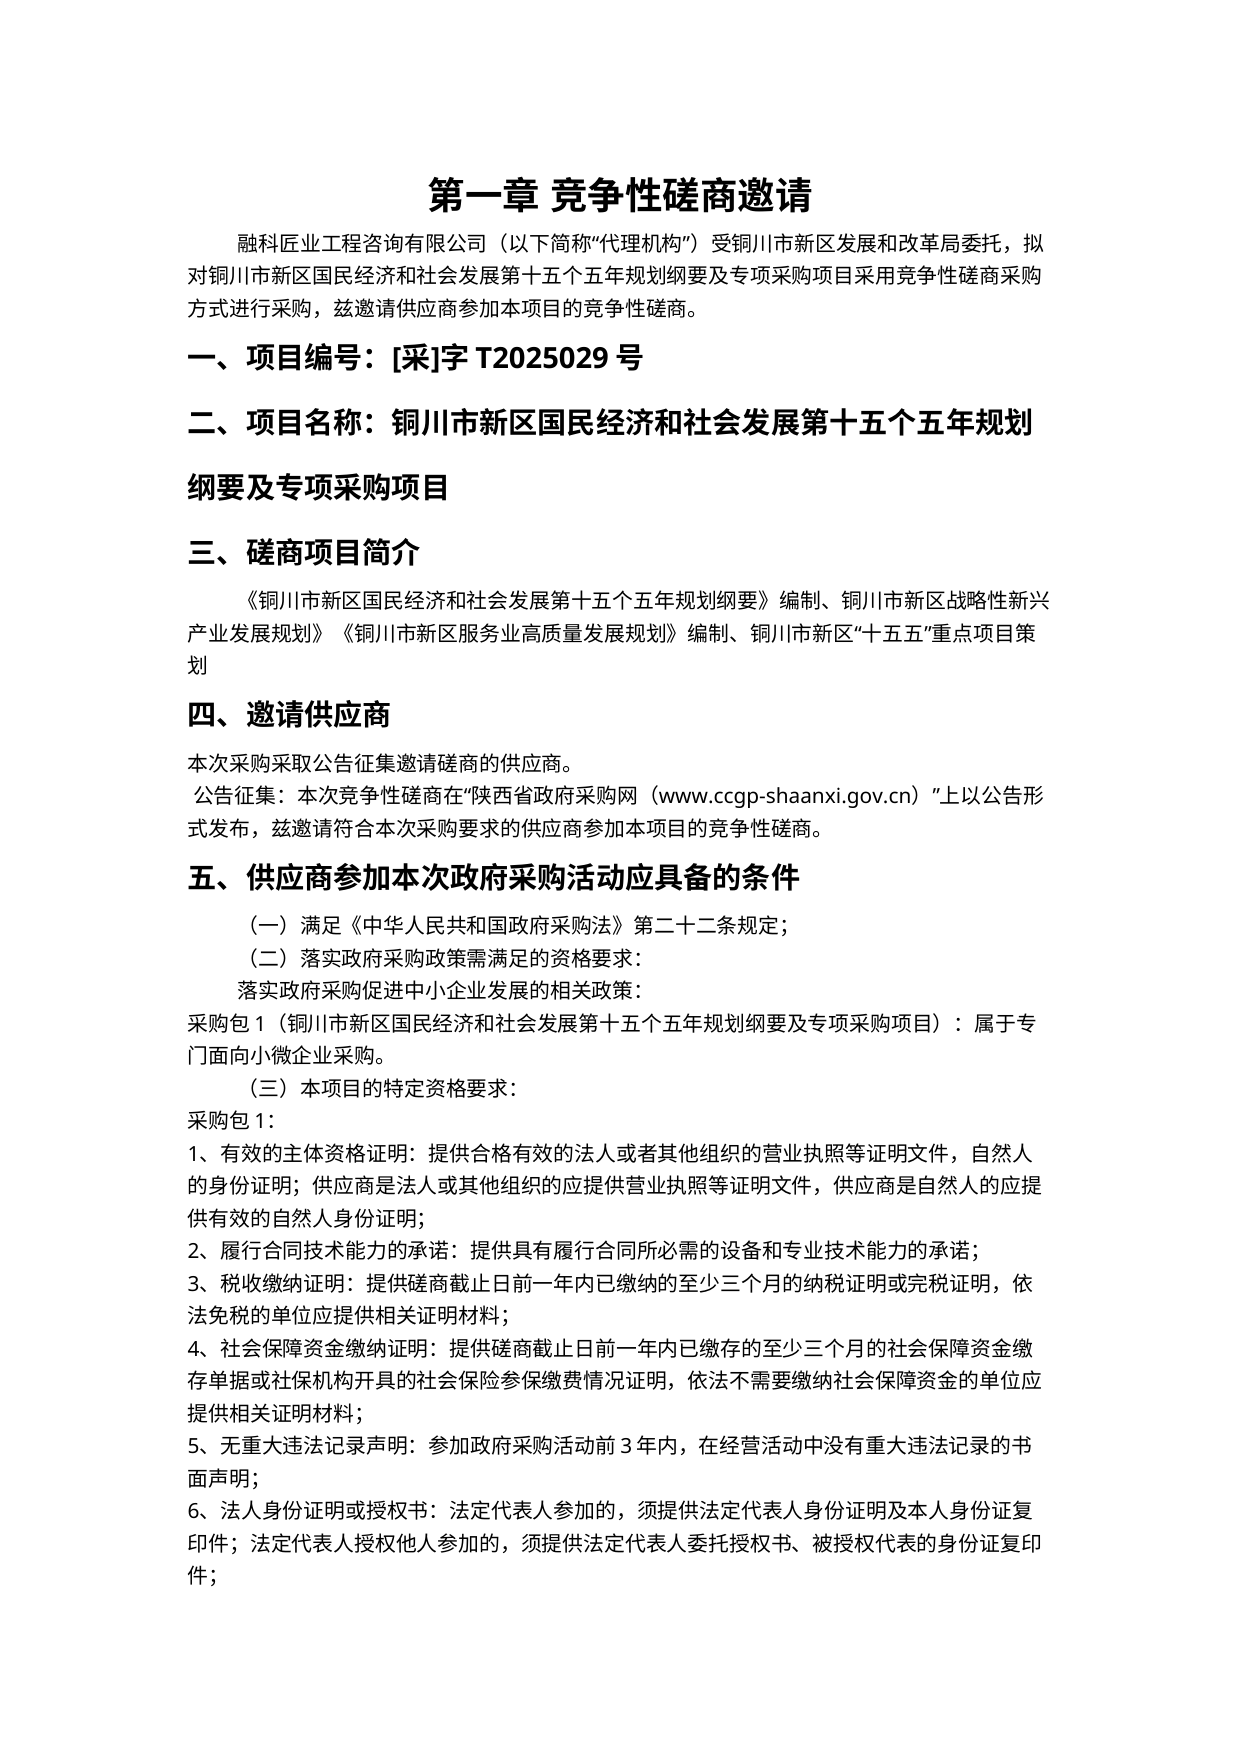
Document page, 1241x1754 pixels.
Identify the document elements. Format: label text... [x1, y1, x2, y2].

text 3、税收缴纳证明：提供磋商截止日前一年内已缴纳的至少三个月的纳税证明或完税证明，依法免税的单位应提供相关证明材料； [187, 1267, 1053, 1332]
text 5、无重大违法记录声明：参加政府采购活动前3年内，在经营活动中没有重大违法记录的书面声明； [187, 1429, 1053, 1494]
text 《铜川市新区国民经济和社会发展第十五个五年规划纲要》编制、铜川市新区战略性新兴产业发展规划》《铜川市新区服务业高质量发展规划》编制、铜川市新区“十五五”重点项目策划 [187, 584, 1053, 682]
text 本次采购采取公告征集邀请磋商的供应商。 [187, 747, 1053, 779]
text 第一章 竞争性磋商邀请 [187, 162, 1053, 227]
text 公告征集：本次竞争性磋商在“陕西省政府采购网（www.ccgp-shaanxi.gov.cn）”上以公告形式发布，兹邀请符合本次采购要求的供应商参加本项目的竞争性磋商。 [187, 779, 1053, 844]
text 一、项目编号：[采]字T2025029号 [187, 324, 1053, 389]
text 三、磋商项目简介 [187, 519, 1053, 584]
text 落实政府采购促进中小企业发展的相关政策： [187, 974, 1053, 1007]
text 四、邀请供应商 [187, 682, 1053, 747]
text （二）落实政府采购政策需满足的资格要求： [187, 942, 1053, 974]
text 采购包1（铜川市新区国民经济和社会发展第十五个五年规划纲要及专项采购项目）：属于专门面向小微企业采购。 [187, 1007, 1053, 1072]
text 1、有效的主体资格证明：提供合格有效的法人或者其他组织的营业执照等证明文件，自然人的身份证明；供应商是法人或其他组织的应提供营业执照等证明文件，供应商是自然人的应提供有效的自然人身份证明； [187, 1137, 1053, 1234]
text 五、供应商参加本次政府采购活动应具备的条件 [187, 844, 1053, 909]
text 二、项目名称：铜川市新区国民经济和社会发展第十五个五年规划纲要及专项采购项目 [187, 389, 1053, 519]
text 6、法人身份证明或授权书：法定代表人参加的，须提供法定代表人身份证明及本人身份证复印件；法定代表人授权他人参加的，须提供法定代表人委托授权书、被授权代表的身份证复印件； [187, 1494, 1053, 1592]
text （三）本项目的特定资格要求： [187, 1072, 1053, 1104]
text 融科匠业工程咨询有限公司（以下简称“代理机构”）受铜川市新区发展和改革局委托，拟对铜川市新区国民经济和社会发展第十五个五年规划纲要及专项采购项目采用竞争性磋商采购方式进行采购，兹邀请供应商参加本项目的竞争性磋商。 [187, 227, 1053, 324]
text （一）满足《中华人民共和国政府采购法》第二十二条规定； [187, 909, 1053, 942]
text 4、社会保障资金缴纳证明：提供磋商截止日前一年内已缴存的至少三个月的社会保障资金缴存单据或社保机构开具的社会保险参保缴费情况证明，依法不需要缴纳社会保障资金的单位应提供相关证明材料； [187, 1332, 1053, 1429]
text 2、履行合同技术能力的承诺：提供具有履行合同所必需的设备和专业技术能力的承诺； [187, 1234, 1053, 1267]
text 采购包1： [187, 1104, 1053, 1137]
